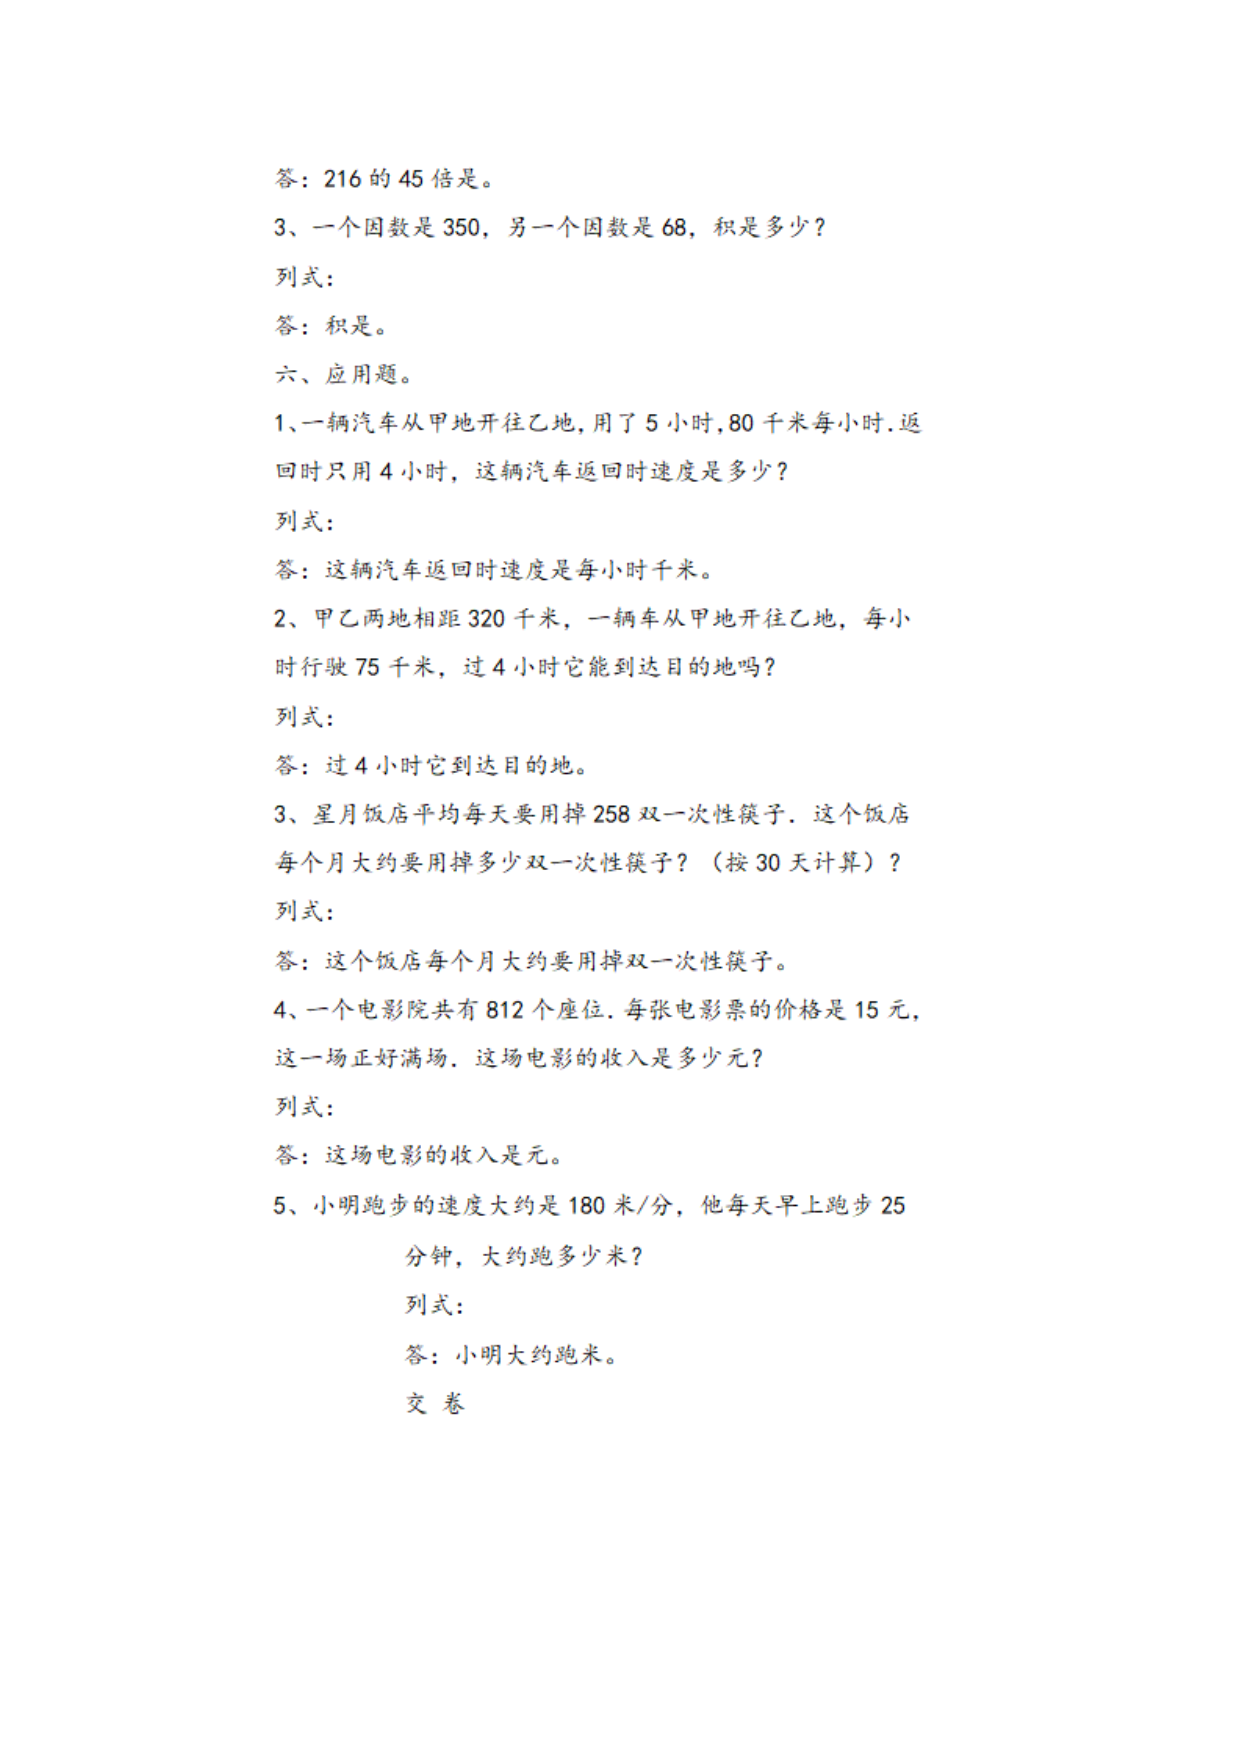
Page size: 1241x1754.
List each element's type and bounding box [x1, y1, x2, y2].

picture [252, 162, 989, 1230]
picture [377, 1234, 864, 1488]
